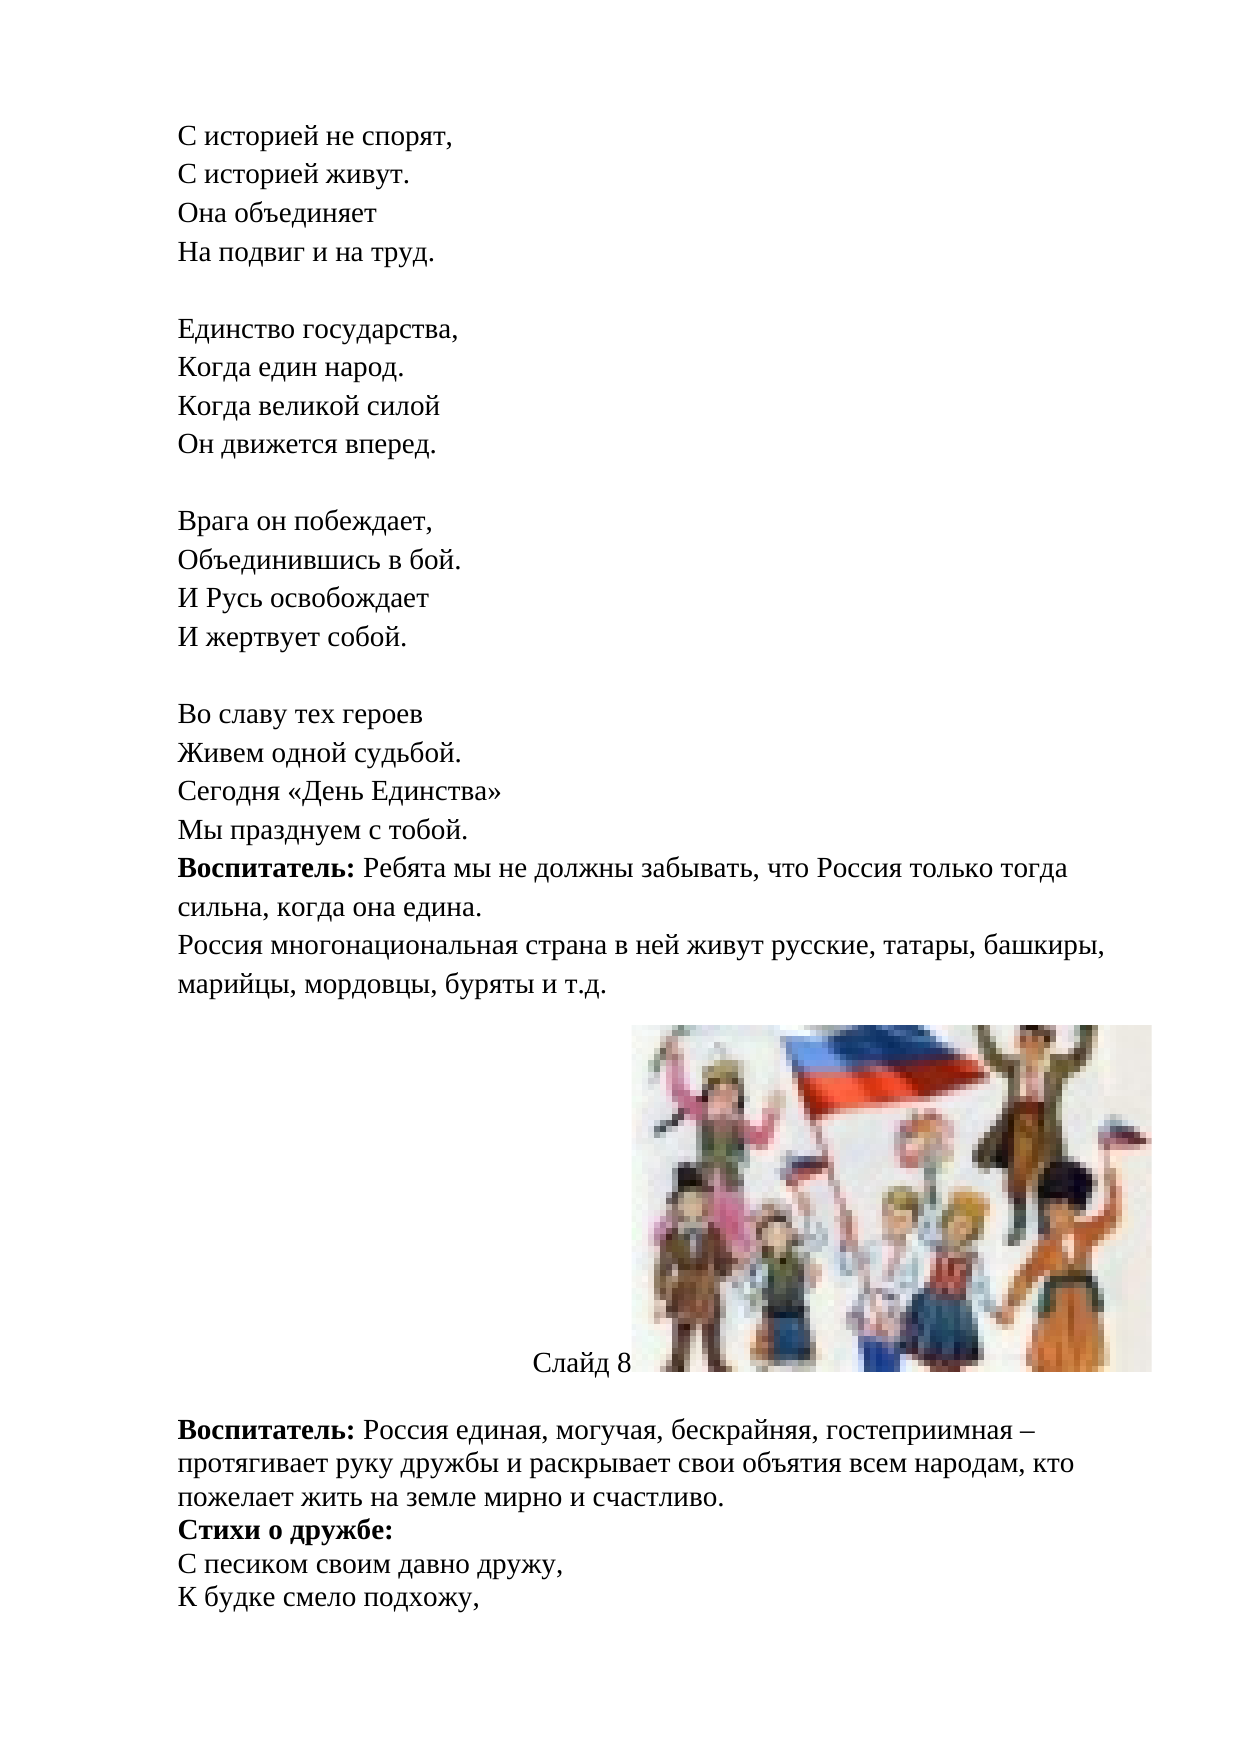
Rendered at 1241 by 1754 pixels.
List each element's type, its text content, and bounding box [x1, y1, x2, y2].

text С историей не спорят, С историей живут. Она объединяет На подвиг и на труд. Единство государства, Когда един народ. Когда великой силой Он движется вперед. Врага он побеждает, Объединившись в бой. И Русь освобождает И жертвует собой. Во славу тех героев Живем одной судьбой. Сегодня «День Единства» Мы празднуем с тобой. Воспитатель: Ребята мы не должны забывать, что Россия только тогда сильна, когда она едина. Россия многонациональная страна в ней живут русские, татары, башкиры, марийцы, мордовцы, буряты и т.д. [177, 118, 1152, 999]
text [177, 1378, 1152, 1613]
picture [631, 1025, 1152, 1372]
